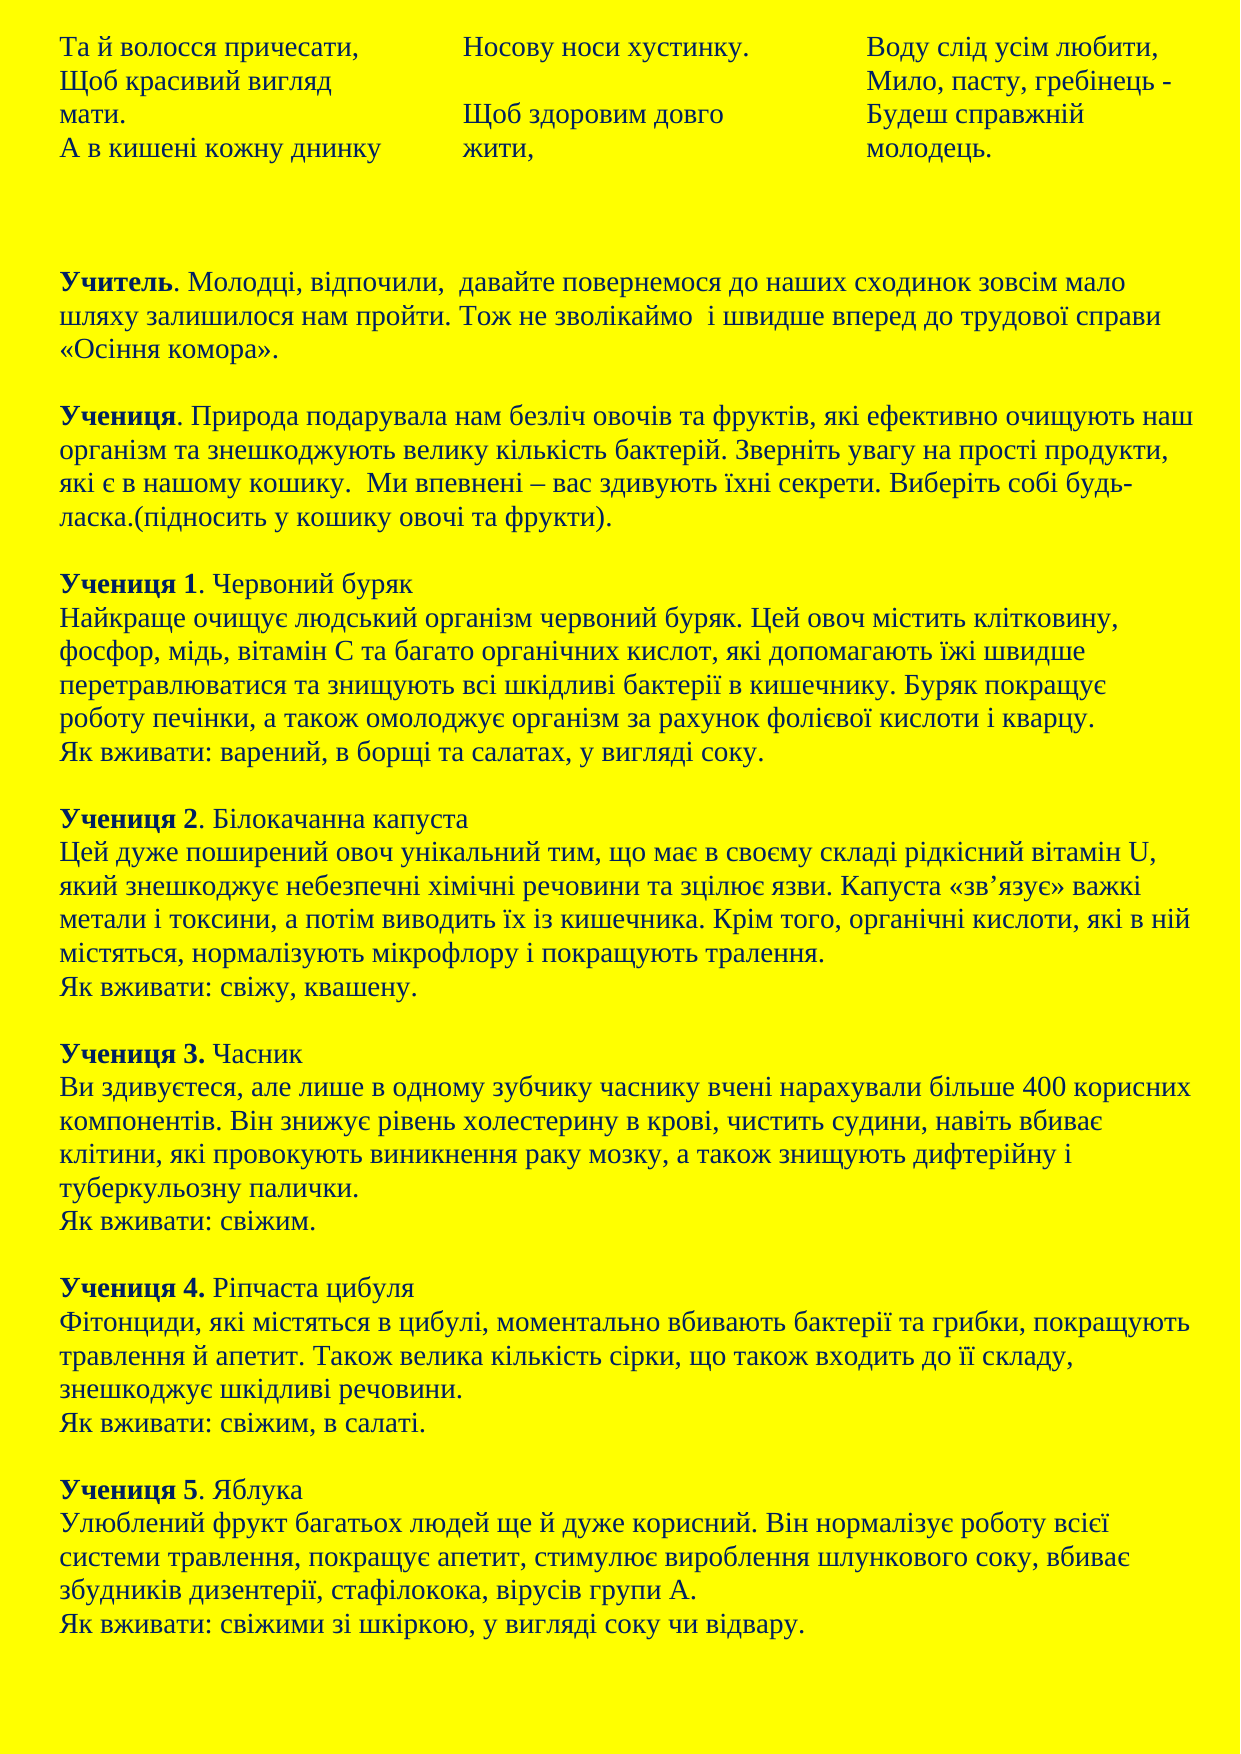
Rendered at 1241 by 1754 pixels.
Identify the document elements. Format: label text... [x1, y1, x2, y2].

text Як вживати: свіжу, квашену. [59, 969, 1196, 1002]
text Учениця. Природа подарувала нам безліч овочів та фруктів, які ефективно очищують наш організм та знешкоджують велику кількість бактерій. Зверніть увагу на прості продукти, які є в нашому кошику. Ми впевнені – вас здивують їхні секрети. Виберіть собі будь-ласка.(підносить у кошику овочі та фрукти). [59, 398, 1196, 533]
text Учениця 1. Червоний буряк [59, 566, 1196, 600]
text Ви здивуєтеся, але лише в одному зубчику часнику вчені нарахували більше 400 корисних компонентів. Він знижує рівень холестерину в крові, чистить судини, навіть вбиває клітини, які провокують виникнення раку мозку, а також знищують дифтерійну і туберкульозну палички. [59, 1069, 1196, 1203]
text Улюблений фрукт багатьох людей ще й дуже корисний. Він нормалізує роботу всієї системи травлення, покращує апетит, стимулює вироблення шлункового соку, вбиває збудників дизентерії, стафілокока, вірусів групи А. [59, 1505, 1196, 1606]
text Щоб здоровим довго жити, [463, 97, 792, 164]
text Мило, пасту, гребінець - [866, 63, 1196, 97]
text Фітонциди, які містяться в цибулі, моментально вбивають бактерії та грибки, покращують травлення й апетит. Також велика кількість сірки, що також входить до її складу, знешкоджує шкідливі речовини. [59, 1304, 1196, 1405]
text Щоб красивий вигляд мати. [59, 63, 389, 130]
text Будеш справжній молодець. [866, 97, 1196, 164]
text Найкраще очищує людський організм червоний буряк. Цей овоч містить клітковину, фосфор, мідь, вітамін С та багато органічних кислот, які допомагають їжі швидше перетравлюватися та знищують всі шкідливі бактерії в кишечнику. Буряк покращує роботу печінки, а також омолоджує організм за рахунок фолієвої кислоти і кварцу. [59, 600, 1196, 734]
text А в кишені кожну днинку [59, 130, 389, 164]
text Учениця 5. Яблука [59, 1472, 1196, 1505]
text Як вживати: свіжим, в салаті. [59, 1405, 1196, 1438]
text Та й волосся причесати, [59, 29, 389, 63]
text Як вживати: свіжим. [59, 1203, 1196, 1237]
text Цей дуже поширений овоч унікальний тим, що має в своєму складі рідкісний вітамін U, який знешкоджує небезпечні хімічні речовини та зцілює язви. Капуста «зв’язує» важкі метали і токсини, а потім виводить їх із кишечника. Крім того, органічні кислоти, які в ній містяться, нормалізують мікрофлору і покращують тралення. [59, 834, 1196, 969]
text Як вживати: варений, в борщі та салатах, у вигляді соку. [59, 734, 1196, 767]
text Учениця 4. Ріпчаста цибуля [59, 1271, 1196, 1304]
text Учениця 2. Білокачанна капуста [59, 801, 1196, 834]
text Учитель. Молодці, відпочили, давайте повернемося до наших сходинок зовсім мало шляху залишилося нам пройти. Тож не зволікаймо і швидше вперед до трудової справи «Осіння комора». [59, 264, 1196, 365]
text Як вживати: свіжими зі шкіркою, у вигляді соку чи відвару. [59, 1606, 1196, 1639]
text Воду слід усім любити, [866, 29, 1196, 63]
text Носову носи хустинку. [463, 29, 792, 63]
text Учениця 3. Часник [59, 1036, 1196, 1069]
